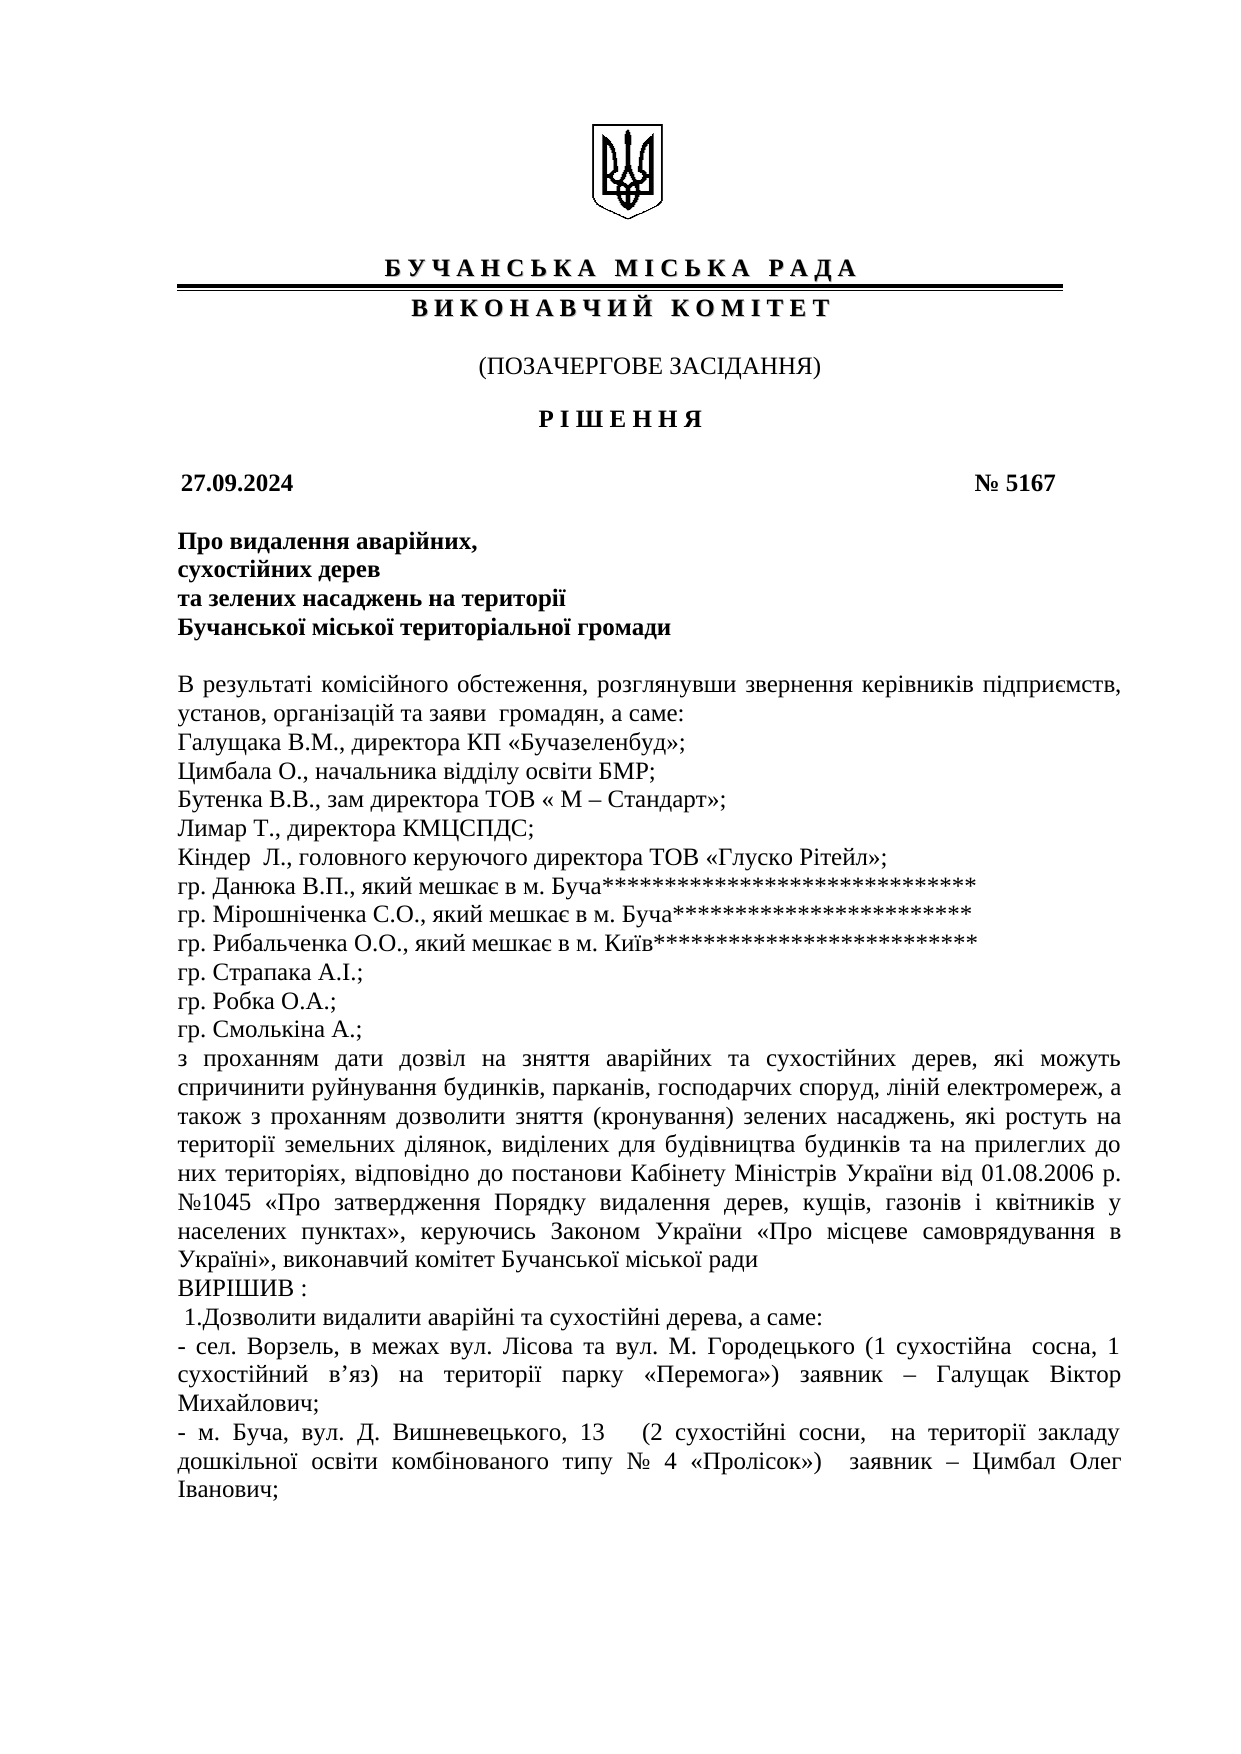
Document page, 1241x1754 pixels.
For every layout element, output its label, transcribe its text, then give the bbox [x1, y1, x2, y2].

text гр. Смолькіна А.; [177, 1014, 1122, 1043]
text Бучанської міської територіальної громади [177, 612, 1122, 641]
text та зелених насаджень на території [177, 583, 1122, 612]
subtitle РІШЕННЯ [177, 404, 1063, 433]
text з проханням дати дозвіл на зняття аварійних та сухостійних дерев, які можуть спричинити руйнування будинків, парканів, господарчих споруд, ліній електромереж, а також з проханням дозволити зняття (кронування) зелених насаджень, які ростуть на території земельних ділянок, виділених для будівництва будинків та на прилеглих до них територіях, відповідно до постанови Кабінету Міністрів України від 01.08.2006 р. №1045 «Про затвердження Порядку видалення дерев, кущів, газонів і квітників у населених пунктах», керуючись Законом України «Про місцеве самоврядування в Україні», виконавчий комітет Бучанської міської ради [177, 1043, 1122, 1273]
text гр. Робка О.А.; [177, 986, 1122, 1014]
text Лимар Т., директора КМЦСПДС; [177, 813, 1122, 842]
text сухостійних дерев [177, 554, 1122, 583]
text БУЧАНСЬКА МІСЬКА РАДА [177, 253, 1063, 284]
text гр. Страпака А.І.; [177, 957, 1122, 986]
text Галущака В.М., директора КП «Бучазеленбуд»; [177, 727, 1122, 756]
text Цимбала О., начальника відділу освіти БМР; [177, 756, 1122, 784]
text - сел. Ворзель, в межах вул. Лісова та вул. М. Городецького (1 сухостійна сосна, 1 сухостійний в’яз) на території парку «Перемога») заявник – Галущак Віктор Михайлович; [177, 1331, 1122, 1417]
text гр. Рибальченка О.О., який мешкає в м. Київ************************** [177, 928, 1122, 957]
text гр. Мірошніченка С.О., який мешкає в м. Буча************************ [177, 899, 1122, 928]
text гр. Данюка В.П., який мешкає в м. Буча****************************** [177, 871, 1122, 899]
text 27.09.2024 № 5167 [118, 468, 1122, 497]
text 1.Дозволити видалити аварійні та сухостійні дерева, а саме: [177, 1302, 1122, 1331]
text Кіндер Л., головного керуючого директора ТОВ «Глуско Рітейл»; [177, 842, 1122, 871]
text (ПОЗАЧЕРГОВЕ ЗАСІДАННЯ) [177, 351, 1122, 379]
text ВИРІШИВ : [177, 1273, 1122, 1302]
text В результаті комісійного обстеження, розглянувши звернення керівників підприємств, установ, організацій та заяви громадян, а саме: [177, 669, 1122, 727]
text Про видалення аварійних, [177, 526, 1122, 554]
text ВИКОНАВЧИЙ КОМІТЕТ [177, 291, 1063, 322]
text Бутенка В.В., зам директора ТОВ « М – Стандарт»; [177, 784, 1122, 813]
text - м. Буча, вул. Д. Вишневецького, 13 (2 сухостійні сосни, на території закладу дошкільної освіти комбінованого типу № 4 «Пролісок») заявник – Цимбал Олег Іванович; [177, 1417, 1122, 1503]
